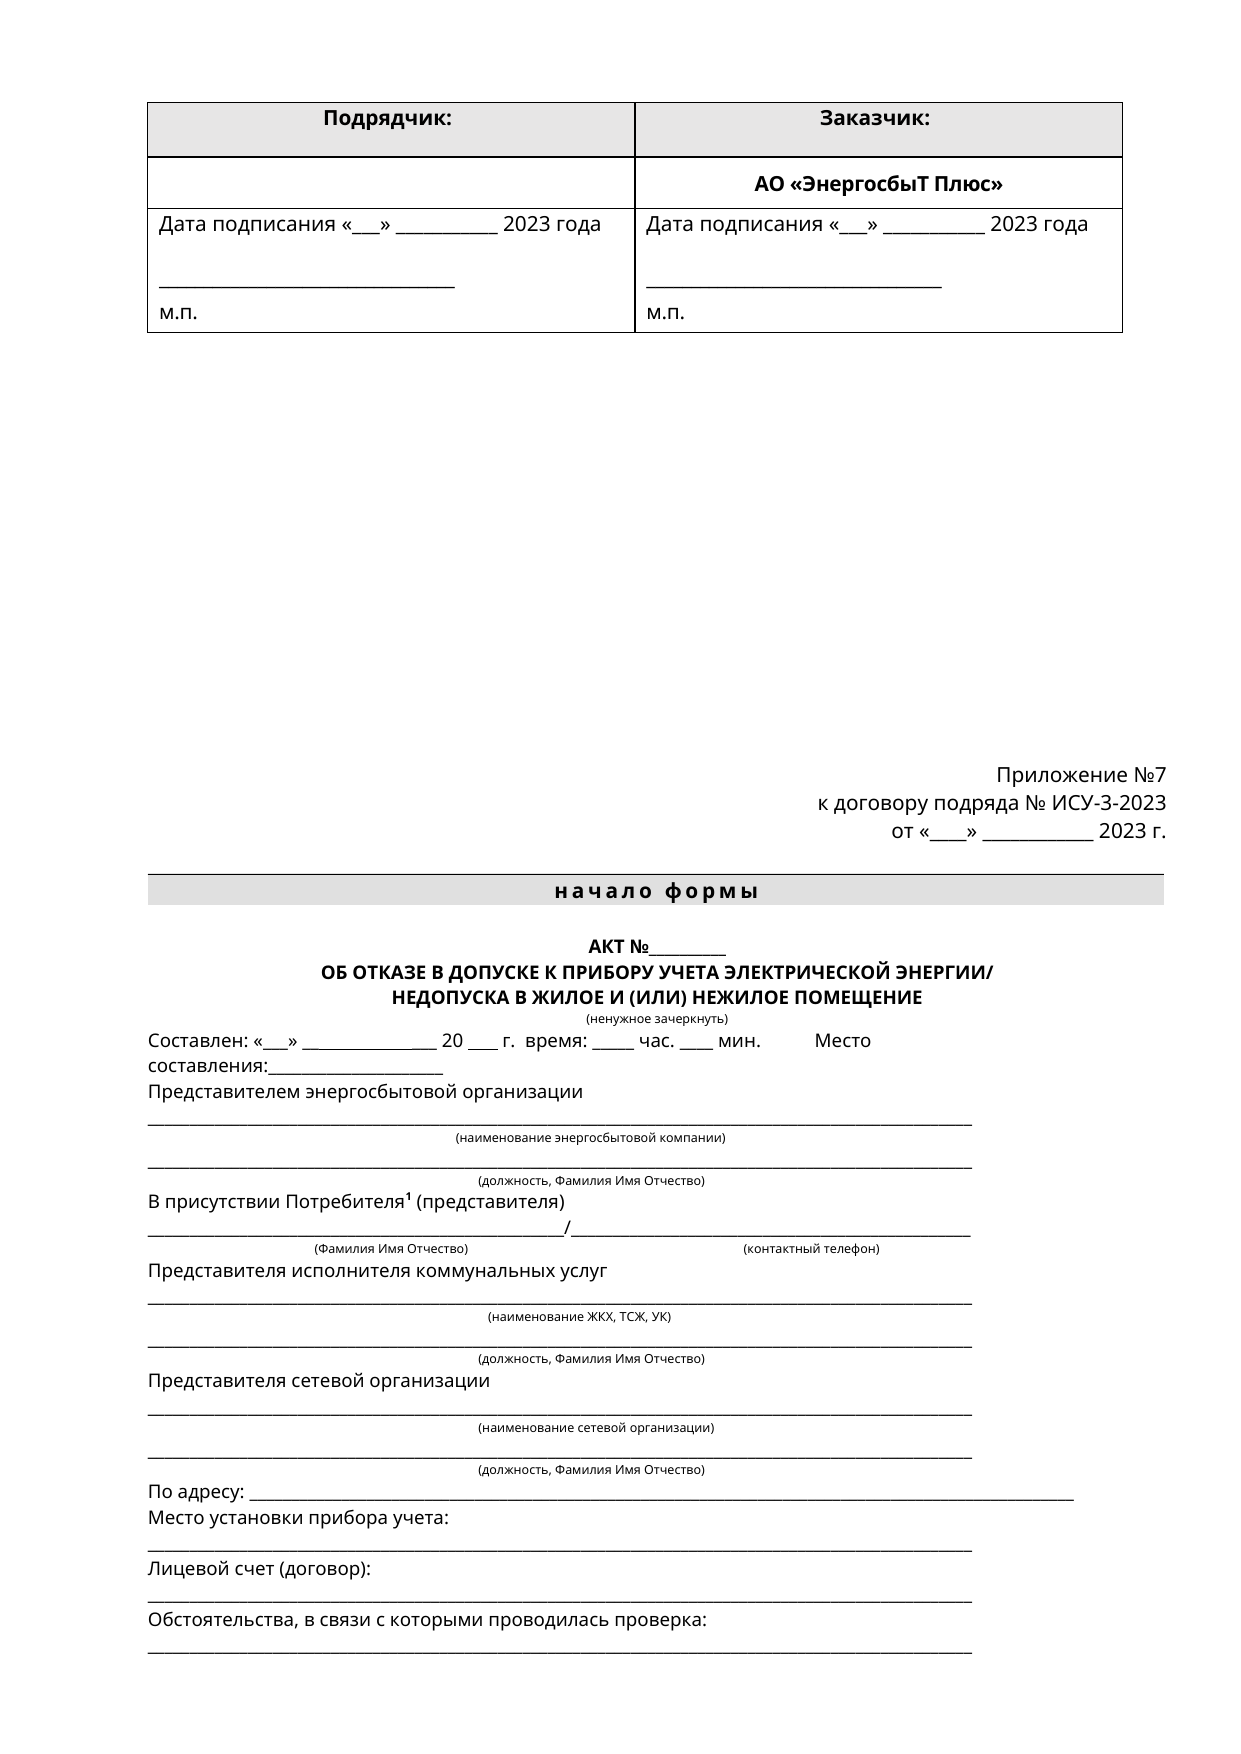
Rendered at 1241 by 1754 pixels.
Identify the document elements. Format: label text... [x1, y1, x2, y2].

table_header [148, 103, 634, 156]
text Представителя исполнителя коммунальных услуг ___________________________________________________________________________________________________ [148, 1257, 1167, 1308]
text АКТ №__________ [148, 933, 1167, 959]
subtitle Приложение №7 [797, 760, 1167, 788]
text недопуска в жилое и (или) нежилое помещение [148, 984, 1167, 1010]
text Обстоятельства, в связи с которыми проводилась проверка: ___________________________________________________________________________________________________ [148, 1606, 1167, 1657]
text По адресу: ___________________________________________________________________________________________________ [148, 1478, 1167, 1504]
text к договору подряда № ИСУ-3-2023 [783, 788, 1167, 817]
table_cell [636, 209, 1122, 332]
text начало формы [148, 875, 1164, 905]
text (должность, Фамилия Имя Отчество) [148, 1172, 1167, 1189]
text ___________________________________________________________________________________________________ [148, 1325, 1167, 1351]
text ОБ ОТКАЗЕ В ДОПУСКЕ К ПРИБОРУ УЧЕТА ЭЛЕКТРИЧЕСКОЙ ЭНЕРГИИ/ [148, 959, 1167, 984]
text (наименование ЖКХ, ТСЖ, УК) [148, 1308, 1167, 1325]
text Лицевой счет (договор): ___________________________________________________________________________________________________ [148, 1555, 1167, 1606]
text (должность, Фамилия Имя Отчество) [148, 1461, 1167, 1478]
text (должность, Фамилия Имя Отчество) [148, 1351, 1167, 1368]
text (наименование энергосбытовой компании) ___________________________________________________________________________________________________ [148, 1129, 1167, 1172]
text ___________________________________________________________________________________________________ [148, 1436, 1167, 1461]
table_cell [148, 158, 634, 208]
text В присутствии Потребителя1 (представителя) __________________________________________________/________________________________________________ [148, 1189, 1167, 1240]
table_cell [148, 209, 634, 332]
text Место установки прибора учета: ___________________________________________________________________________________________________ [148, 1504, 1167, 1555]
text от «____» ____________ 2023 г. [797, 817, 1167, 845]
text Представителем энергосбытовой организации ___________________________________________________________________________________________________ [148, 1078, 1167, 1129]
text (ненужное зачеркнуть) [148, 1010, 1167, 1027]
text Представителя сетевой организации ___________________________________________________________________________________________________ [148, 1368, 1167, 1419]
text Составлен: «___» __ ___ 20 г. время: _____ час. ____ мин. Место составления:_____________________ [148, 1027, 1167, 1078]
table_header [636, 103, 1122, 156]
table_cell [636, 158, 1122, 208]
text (Фамилия Имя Отчество) (контактный телефон) [148, 1240, 1167, 1257]
text (наименование сетевой организации) [148, 1419, 1167, 1436]
